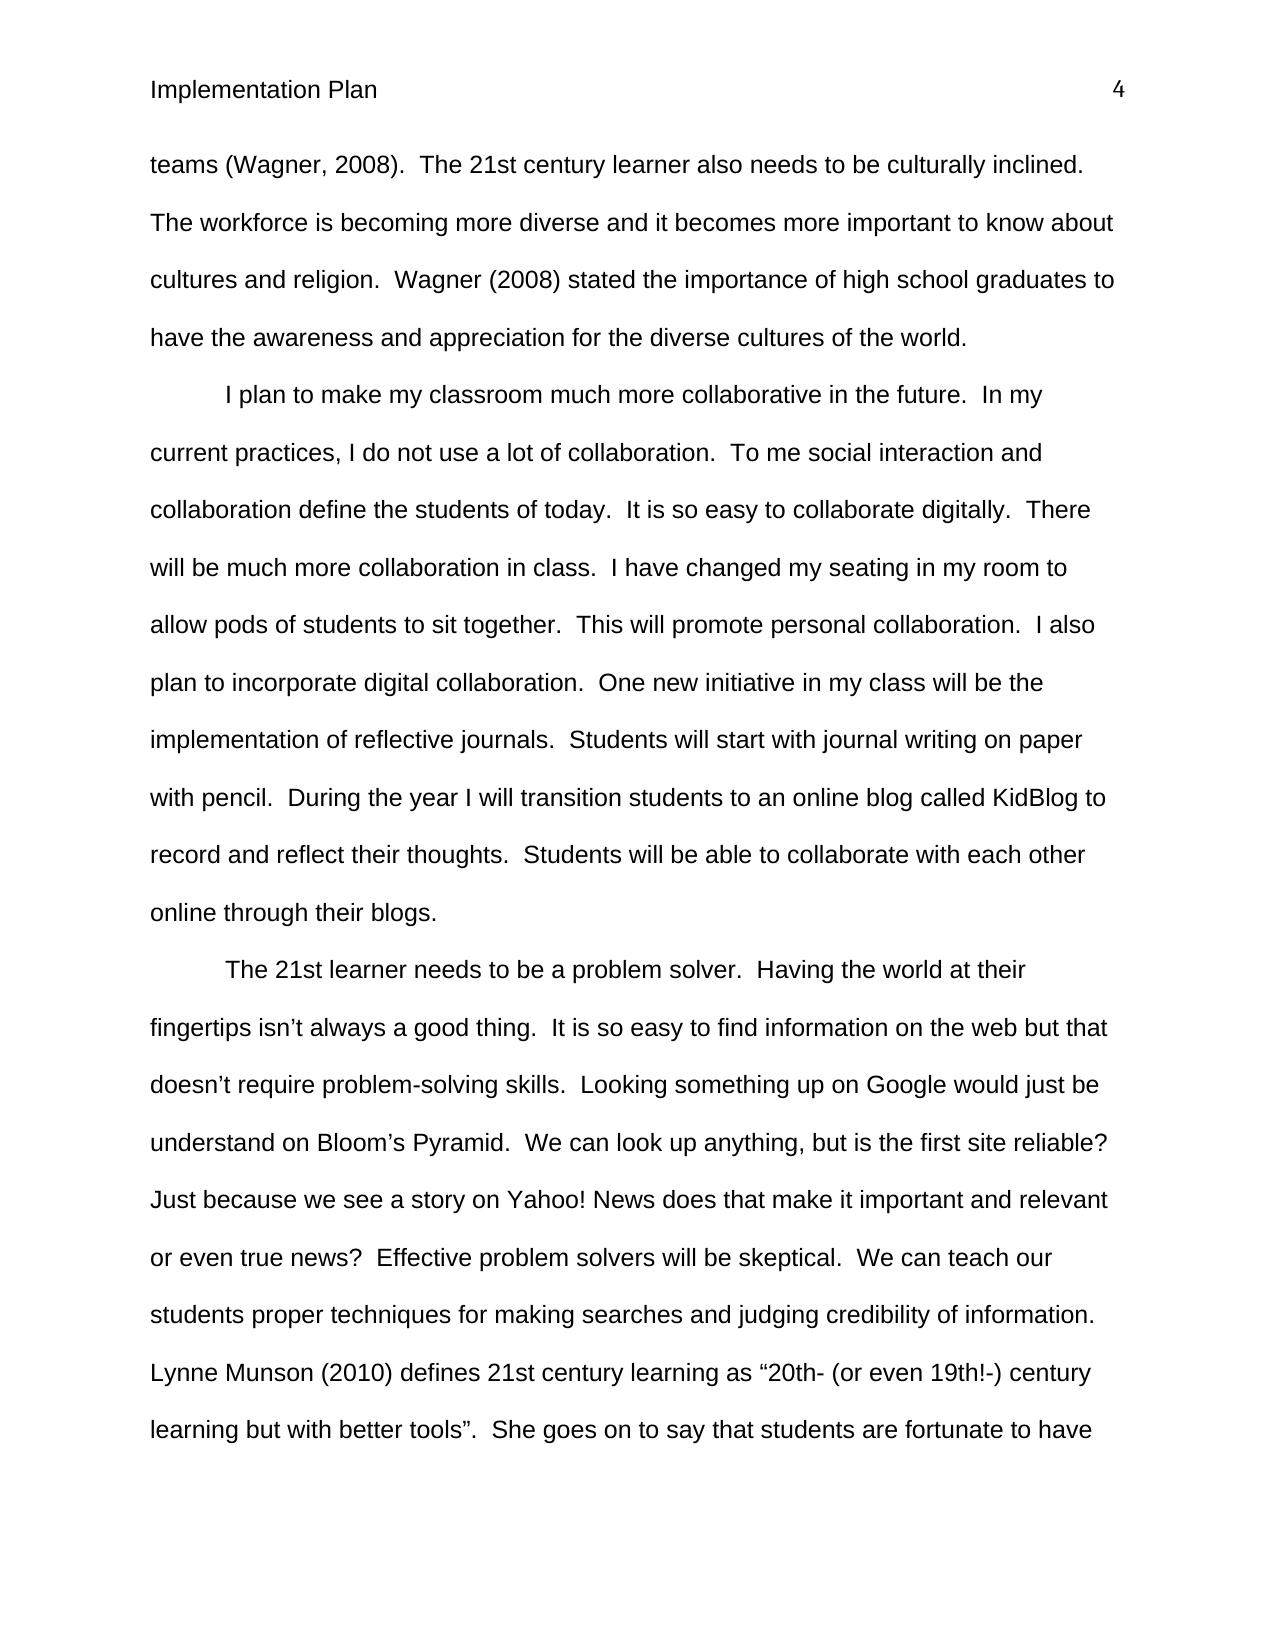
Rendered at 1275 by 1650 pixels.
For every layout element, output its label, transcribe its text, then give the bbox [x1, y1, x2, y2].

text I plan to make my classroom much more collaborative in the future. In my current practices, I do not use a lot of collaboration. To me social interaction and collaboration define the students of today. It is so easy to collaborate digitally. There will be much more collaboration in class. I have changed my seating in my room to allow pods of students to sit together. This will promote personal collaboration. I also plan to incorporate digital collaboration. One new initiative in my class will be the implementation of reflective journals. Students will start with journal writing on paper with pencil. During the year I will transition students to an online blog called KidBlog to record and reflect their thoughts. Students will be able to collaborate with each other online through their blogs. [150, 380, 1125, 926]
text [150, 955, 1125, 1444]
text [150, 150, 1125, 351]
